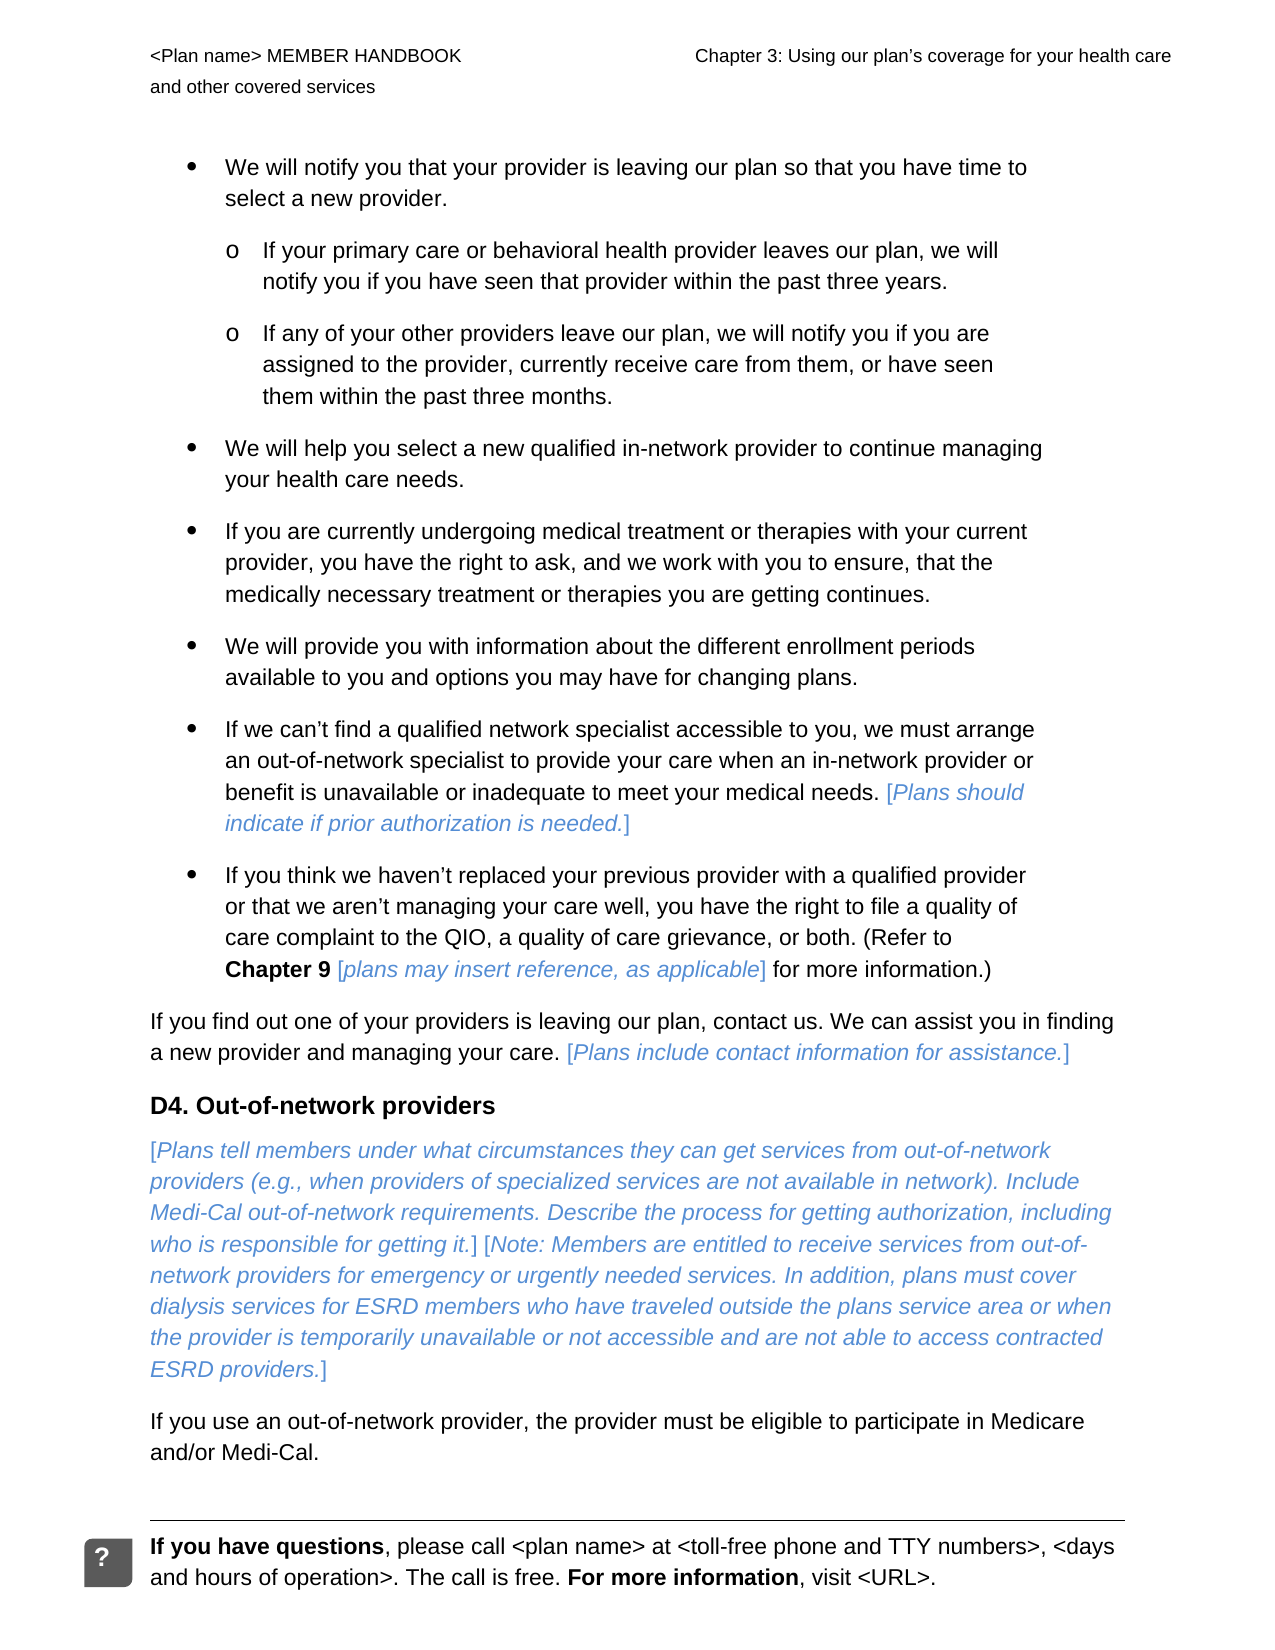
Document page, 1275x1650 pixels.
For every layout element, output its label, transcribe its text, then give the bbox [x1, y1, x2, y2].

text [Plans tell members under what circumstances they can get services from out-of-network providers (e.g., when providers of specialized services are not available in network). Include Medi-Cal out-of-network requirements. Describe the process for getting authorization, including who is responsible for getting it.] [Note: Members are entitled to receive services from out-of-network providers for emergency or urgently needed services. In addition, plans must cover dialysis services for ESRD members who have traveled outside the plans service area or when the provider is temporarily unavailable or not accessible and are not able to access contracted ESRD providers.] [150, 1133, 1125, 1383]
text If we can’t find a qualified network specialist accessible to you, we must arrange an out-of-network specialist to provide your care when an in-network provider or benefit is unavailable or inadequate to meet your medical needs. [Plans should indicate if prior authorization is needed.] [187, 712, 1050, 837]
text If you use an out-of-network provider, the provider must be eligible to participate in Medicare and/or Medi-Cal. [150, 1404, 1125, 1467]
text We will provide you with information about the different enrollment periods available to you and options you may have for changing plans. [187, 629, 1050, 692]
subtitle D4. Out-of-network providers [150, 1087, 1050, 1121]
text If any of your other providers leave our plan, we will notify you if you are assigned to the provider, currently receive care from them, or have seen them within the past three months. [225, 317, 1050, 410]
text If you think we haven’t replaced your previous provider with a qualified provider or that we aren’t managing your care well, you have the right to file a quality of care complaint to the QIO, a quality of care grievance, or both. (Refer to Chapter 9 [plans may insert reference, as applicable] for more information.) [187, 858, 1050, 983]
text We will help you select a new qualified in-network provider to continue managing your health care needs. [187, 431, 1050, 494]
text If your primary care or behavioral health provider leaves our plan, we will notify you if you have seen that provider within the past three years. [225, 233, 1050, 296]
text We will notify you that your provider is leaving our plan so that you have time to select a new provider. [187, 150, 1050, 212]
text If you are currently undergoing medical treatment or therapies with your current provider, you have the right to ask, and we work with you to ensure, that the medically necessary treatment or therapies you are getting continues. [187, 514, 1050, 608]
text If you find out one of your providers is leaving our plan, contact us. We can assist you in finding a new provider and managing your care. [Plans include contact information for assistance.] [150, 1004, 1125, 1067]
